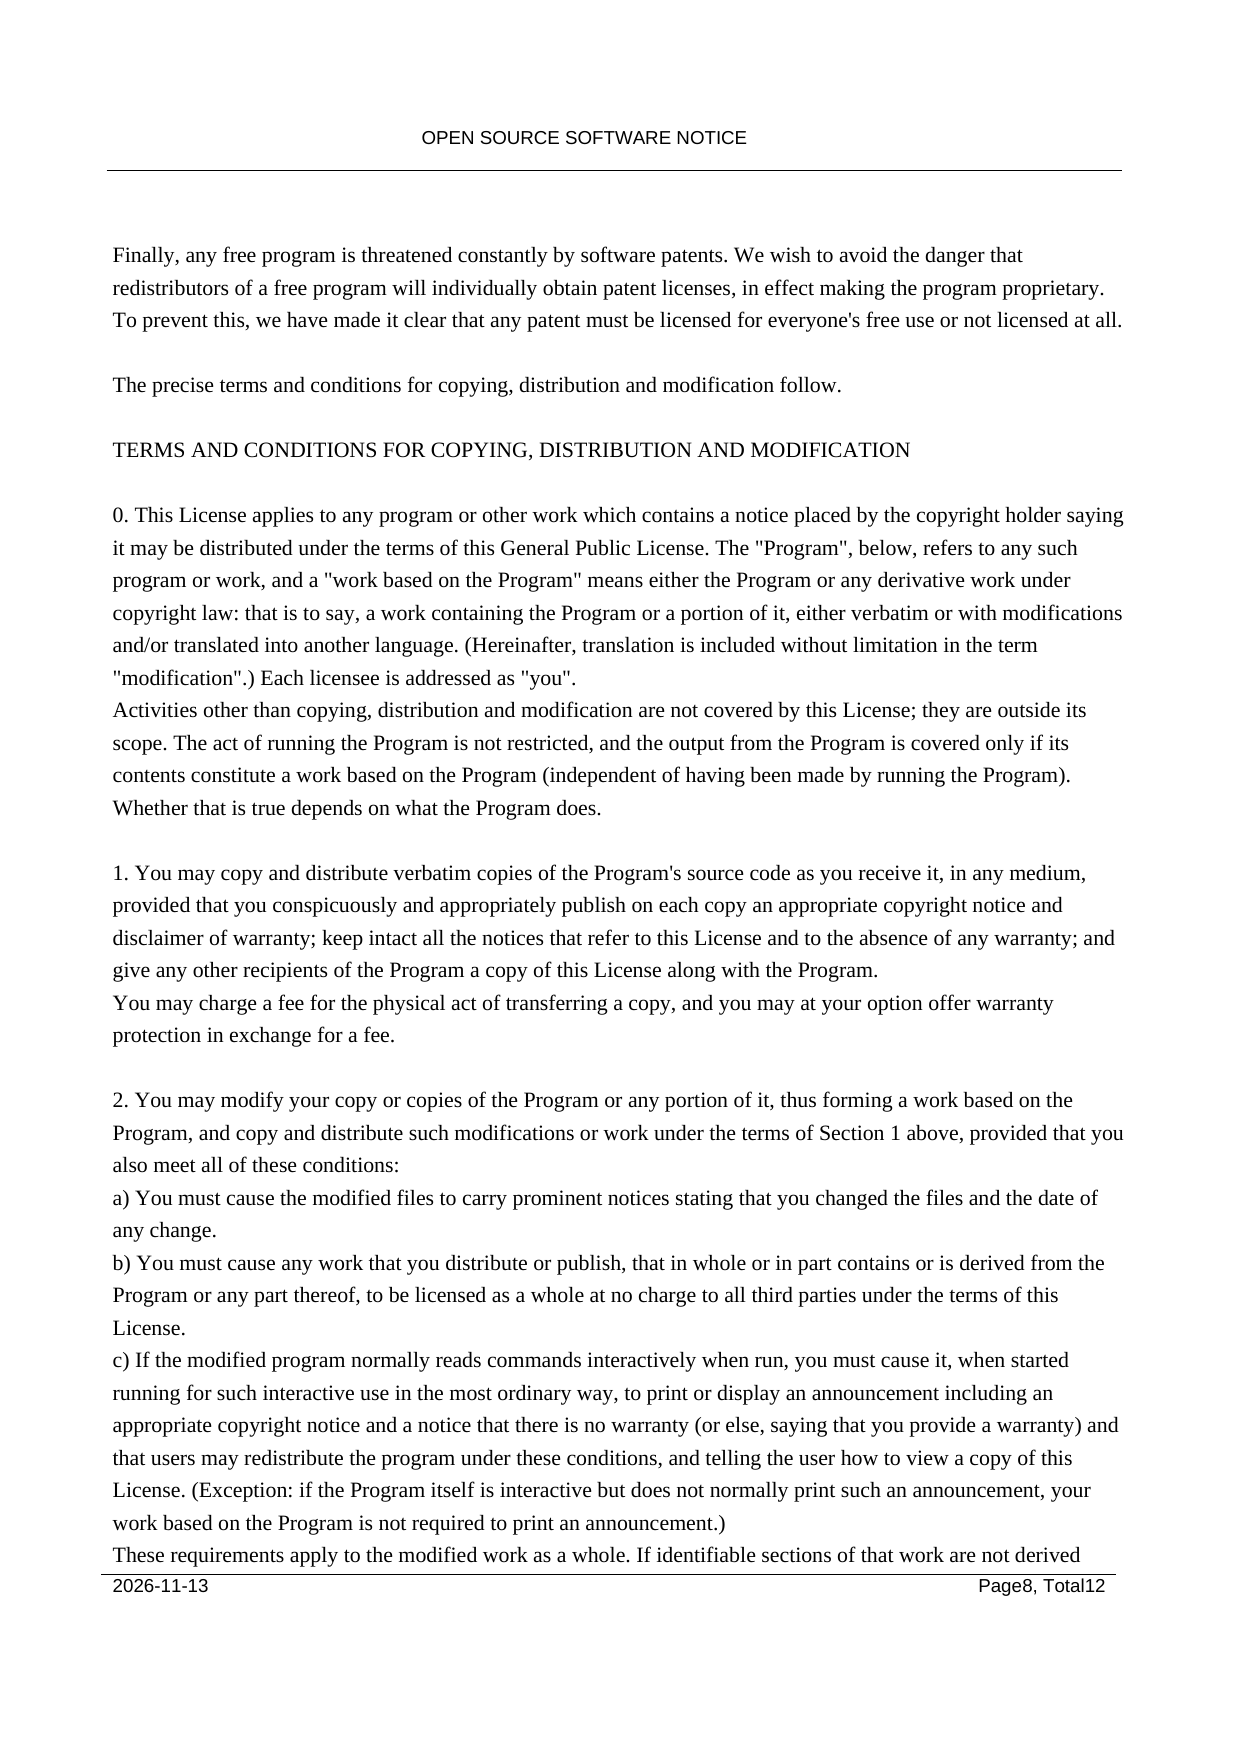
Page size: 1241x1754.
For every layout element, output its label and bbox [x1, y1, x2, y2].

text [112, 206, 1128, 1571]
